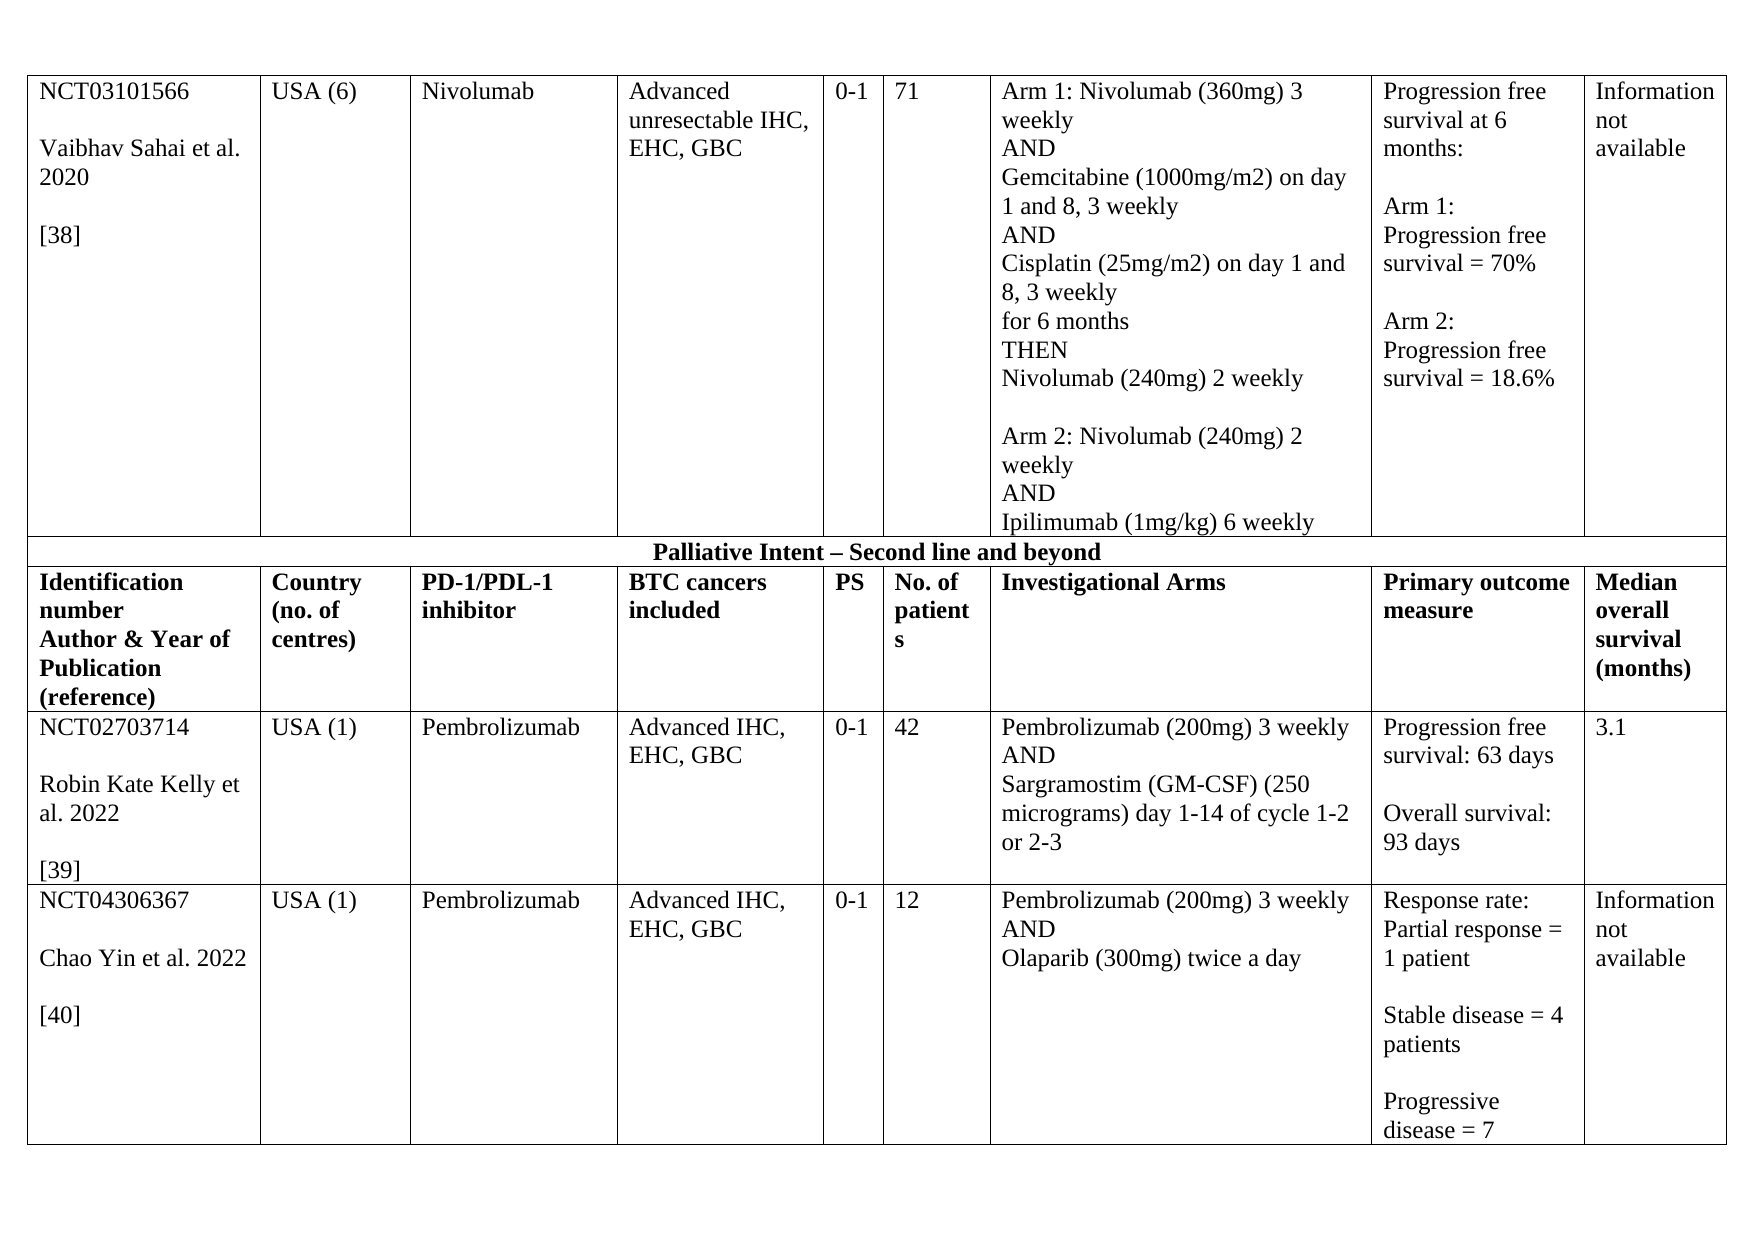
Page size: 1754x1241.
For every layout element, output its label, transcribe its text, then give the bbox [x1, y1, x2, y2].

table_cell 0-1 [824, 712, 883, 884]
table_cell Advanced unresectable IHC, EHC, GBC [618, 76, 823, 536]
table_cell 71 [884, 76, 990, 536]
table_cell Progression free survival at 6 months: Arm 1: Progression free survival = 70% Arm 2: Progression free survival = 18.6% [1372, 76, 1584, 536]
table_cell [1585, 885, 1726, 1144]
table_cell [991, 885, 1371, 1144]
table_cell 0-1 [824, 885, 883, 1144]
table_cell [618, 885, 823, 1144]
table_cell USA (1) [261, 712, 410, 884]
table_cell Nivolumab [411, 76, 617, 536]
table_cell 12 [884, 885, 990, 1144]
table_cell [1372, 885, 1584, 1144]
table_cell Progression free survival: 63 days Overall survival: 93 days [1372, 712, 1584, 884]
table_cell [28, 885, 260, 1144]
table_cell Pembrolizumab (200mg) 3 weekly AND Sargramostim (GM-CSF) (250 micrograms) day 1-14 of cycle 1-2 or 2-3 [991, 712, 1371, 884]
table_cell PS [824, 567, 883, 711]
table_cell Pembrolizumab [411, 885, 617, 1144]
table_cell 3.1 [1585, 712, 1726, 884]
table_cell Country (no. of centres) [261, 567, 410, 711]
table_cell NCT02703714 Robin Kate Kelly et al. 2022 [39] [28, 712, 260, 884]
table_cell No. of patients [884, 567, 990, 711]
table_cell USA (6) [261, 76, 410, 536]
table_cell Median overall survival (months) [1585, 567, 1726, 711]
table_cell Investigational Arms [991, 567, 1371, 711]
table_cell BTC cancers included [618, 567, 823, 711]
table_cell Pembrolizumab [411, 712, 617, 884]
table_cell Information not available [1585, 76, 1726, 536]
table_cell Palliative Intent – Second line and beyond [28, 537, 1726, 566]
table_cell Identification number Author & Year of Publication (reference) [28, 567, 260, 711]
table_cell Arm 1: Nivolumab (360mg) 3 weekly AND Gemcitabine (1000mg/m2) on day 1 and 8, 3 weekly AND Cisplatin (25mg/m2) on day 1 and 8, 3 weekly for 6 months THEN Nivolumab (240mg) 2 weekly Arm 2: Nivolumab (240mg) 2 weekly AND Ipilimumab (1mg/kg) 6 weekly [991, 76, 1371, 536]
table_cell NCT03101566 Vaibhav Sahai et al. 2020 [38] [28, 76, 260, 536]
table_cell Primary outcome measure [1372, 567, 1584, 711]
table_cell USA (1) [261, 885, 410, 1144]
table_cell Advanced IHC, EHC, GBC [618, 712, 823, 884]
table_cell 42 [884, 712, 990, 884]
table_cell 0-1 [824, 76, 883, 536]
table_cell PD-1/PDL-1 inhibitor [411, 567, 617, 711]
